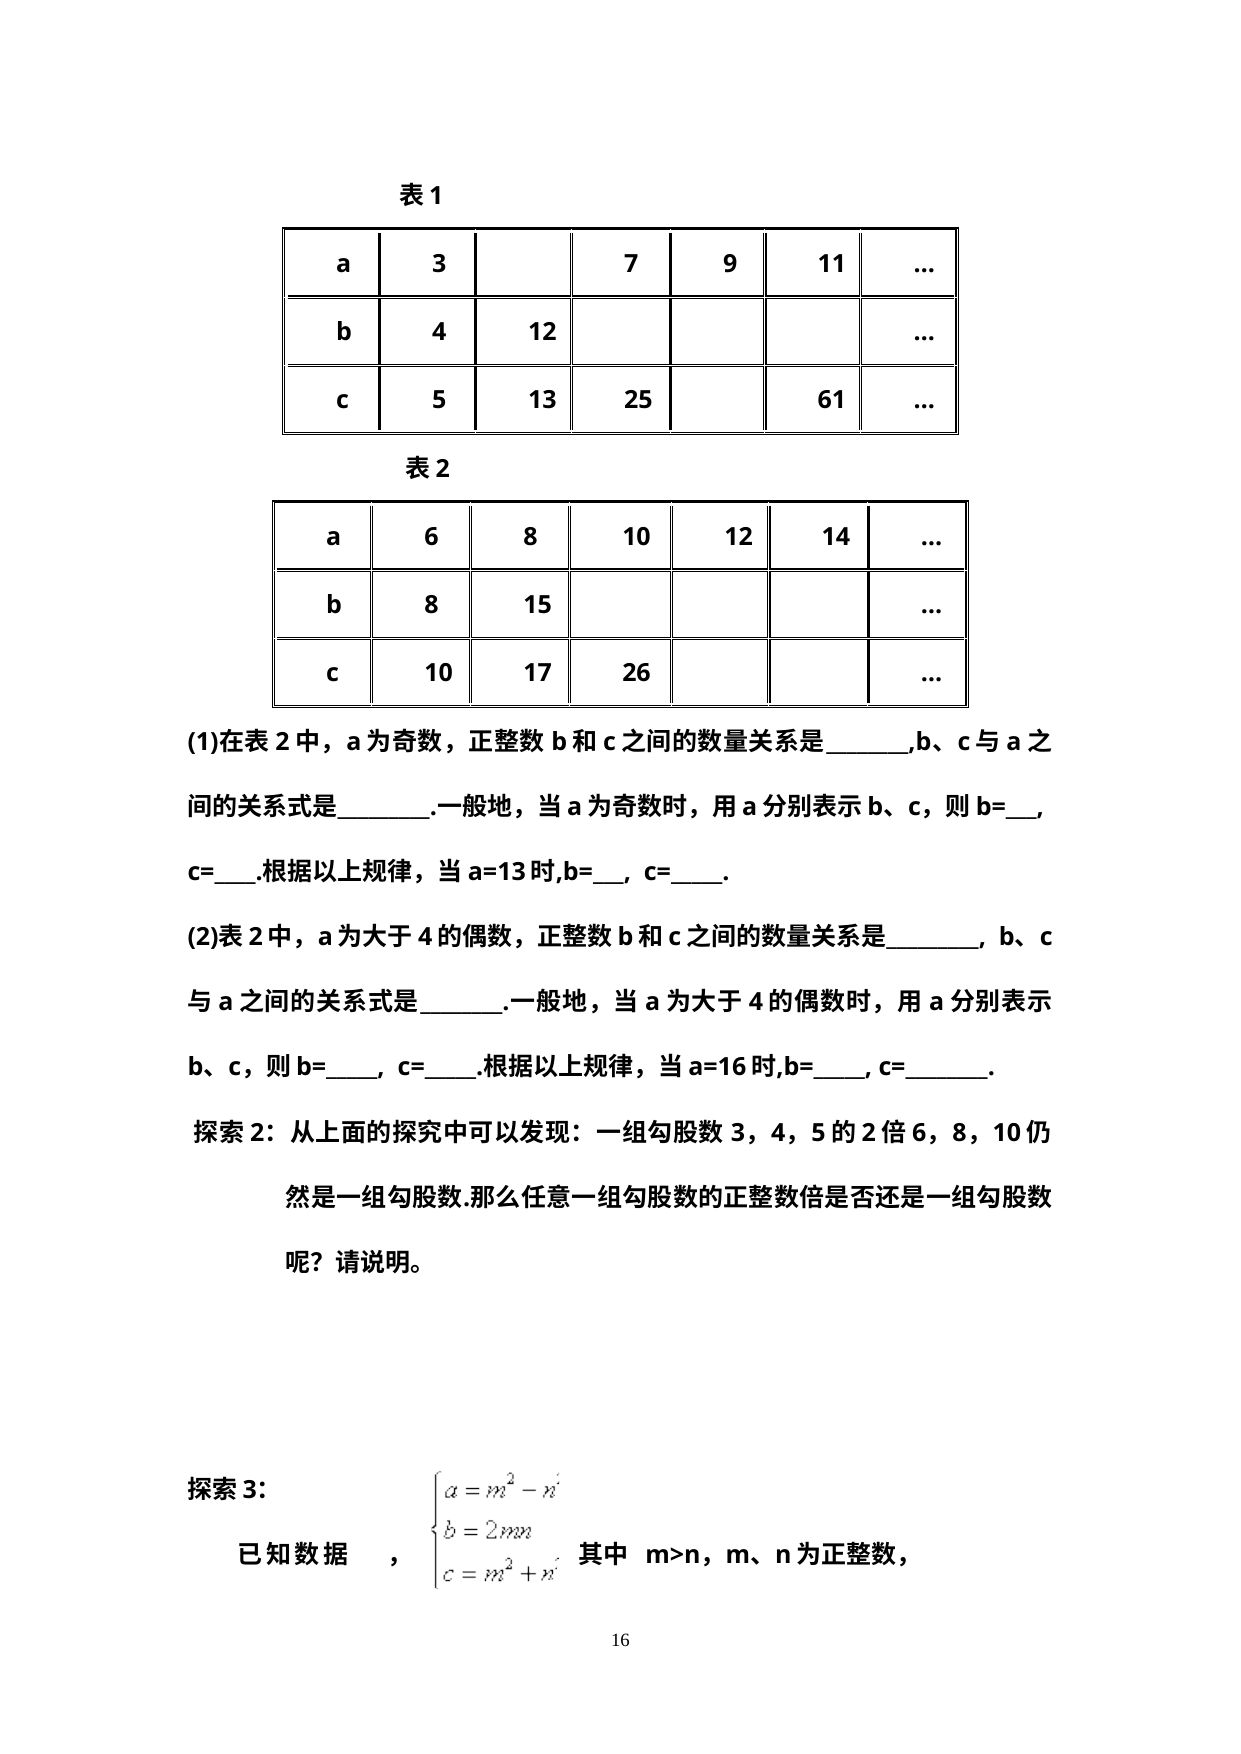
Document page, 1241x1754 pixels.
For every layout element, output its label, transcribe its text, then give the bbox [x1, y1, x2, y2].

table_header 12 [672, 502, 769, 568]
table_cell 4 [381, 299, 474, 363]
text (1)在表2中，a为奇数，正整数b和c之间的数量关系是________,b、c与a之间的关系式是_________.一般地，当a为奇数时，用a分别表示b、c，则b=___, c=____.根据以上规律，当a=13时,b=___, c=_____. [187, 708, 1053, 903]
picture [431, 1471, 560, 1589]
table_cell 15 [472, 572, 568, 636]
table_cell 13 [475, 367, 571, 432]
table_header 11 [765, 230, 861, 295]
table_header 3 [379, 230, 475, 295]
table_cell b [285, 295, 378, 363]
table_cell [771, 572, 867, 636]
table_cell [573, 299, 669, 363]
table_cell c [275, 636, 372, 704]
text (2)表2中，a为大于4的偶数，正整数b和c之间的数量关系是_________, b、c与a之间的关系式是________.一般地，当a为大于4的偶数时，用a分别表示b、c，则b=_____, c=_____.根据以上规律，当a=16时,b=_____, c=________. [187, 903, 1053, 1098]
table_cell [673, 572, 767, 636]
table_cell 17 [471, 640, 569, 704]
table_cell [672, 636, 769, 704]
table_header 10 [570, 503, 672, 568]
table_cell … [861, 364, 956, 432]
table_cell [672, 299, 763, 363]
text 已知数据 ， 其中 m>n，m、n为正整数， [187, 1520, 432, 1585]
text 表2 [187, 435, 1053, 500]
table_cell [670, 364, 765, 432]
table_header a [275, 503, 372, 568]
table_header 7 [571, 230, 670, 295]
table_cell … [870, 568, 966, 636]
table_cell 25 [571, 367, 670, 432]
text 探索2：从上面的探究中可以发现：一组勾股数3，4，5的2倍6，8，10仍然是一组勾股数.那么任意一组勾股数的正整数倍是否还是一组勾股数呢？请说明。 [187, 1098, 1053, 1325]
table_cell [769, 640, 868, 704]
table_cell [767, 299, 859, 363]
table_header [475, 230, 571, 295]
table_header a [285, 230, 379, 295]
text 表1 [187, 162, 1053, 227]
table_cell 8 [373, 572, 469, 636]
table_cell … [862, 295, 956, 363]
table_header 9 [670, 229, 765, 295]
table_cell c [285, 364, 379, 432]
text 已知数据 ， 其中 m>n，m、n为正整数， [505, 1520, 1053, 1585]
table_cell 26 [570, 640, 672, 704]
table_cell 5 [379, 367, 475, 432]
table_cell 61 [765, 367, 861, 432]
table_header … [868, 503, 965, 568]
table_header 8 [471, 503, 569, 568]
table_header … [861, 230, 955, 295]
text 探索3： [187, 1455, 1053, 1520]
table_header 6 [372, 503, 471, 568]
table_cell … [868, 636, 966, 704]
table_cell 10 [372, 640, 471, 704]
table_cell [571, 572, 670, 636]
table_cell 12 [477, 299, 570, 363]
table_header 14 [769, 502, 868, 568]
table_cell b [275, 568, 370, 636]
